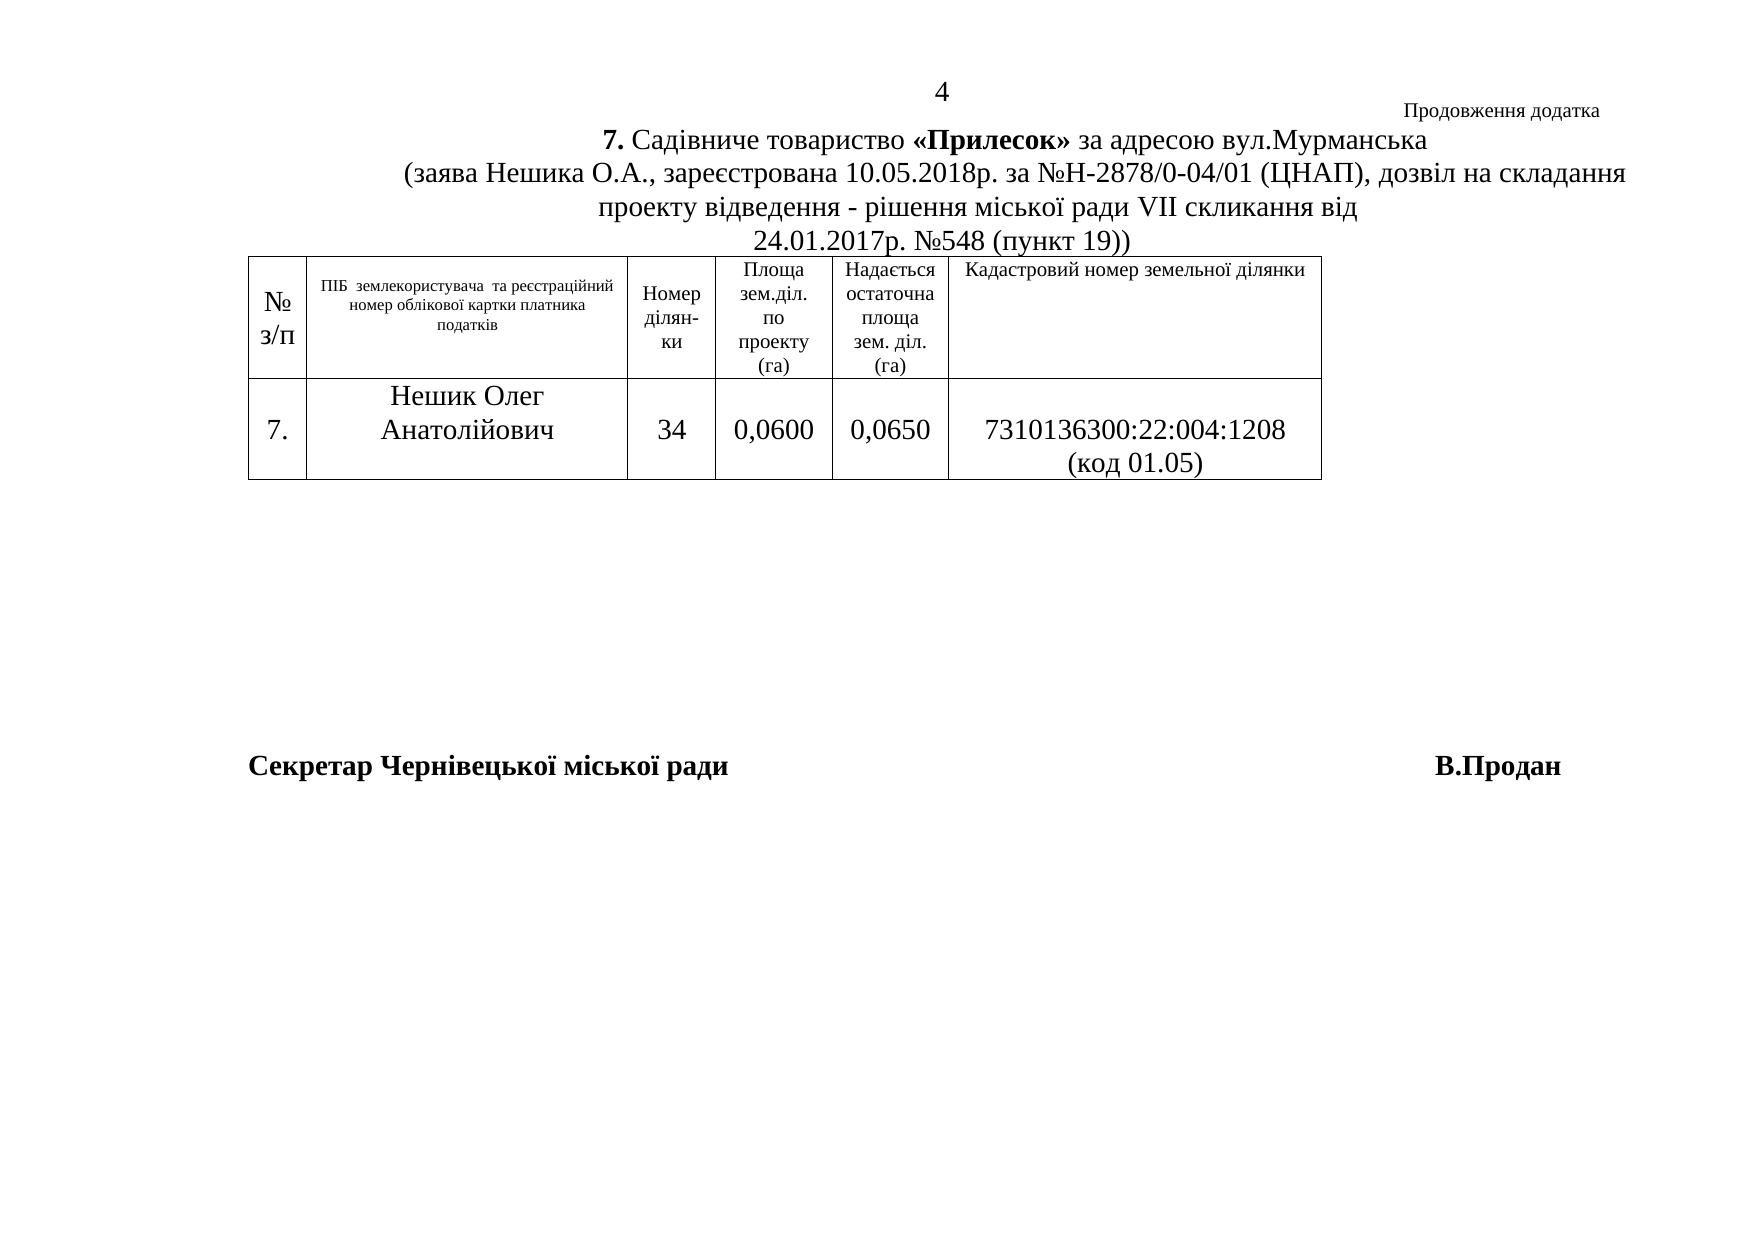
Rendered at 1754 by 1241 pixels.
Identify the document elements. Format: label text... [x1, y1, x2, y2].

table_cell Нешик Олег Анатолійович [307, 379, 627, 479]
text 24.01.2017р. №548 (пункт 19)) [248, 223, 1636, 256]
table_cell 7310136300:22:004:1208 (код 01.05) [949, 379, 1321, 479]
text (заява Нешика О.А., зареєстрована 10.05.2018р. за №Н-2878/0-04/01 (ЦНАП), дозвіл на складання проекту відведення - рішення міської ради VІІ скликання від [248, 156, 1708, 223]
table_header № з/п [249, 257, 306, 377]
table_header ПІБ землекористувача та реєстраційний номер облікової картки платника податків [307, 257, 627, 377]
text 7. Садівниче товариство «Прилесок» за адресою вул.Мурманська [248, 122, 1708, 156]
table_cell 7. [249, 379, 306, 479]
table_header Площа зем.діл. по проекту (га) [716, 257, 832, 377]
table_cell 34 [628, 379, 715, 479]
table_cell 0,0650 [833, 379, 948, 479]
table_cell 0,0600 [716, 379, 832, 479]
table_header Кадастровий номер земельної ділянки [949, 257, 1321, 377]
text Секретар Чернівецької міської ради В.Продан [248, 748, 1636, 782]
table_header Надається остаточна площа зем. діл.(га) [833, 257, 948, 377]
table_header Номер ділян-ки [628, 257, 715, 377]
